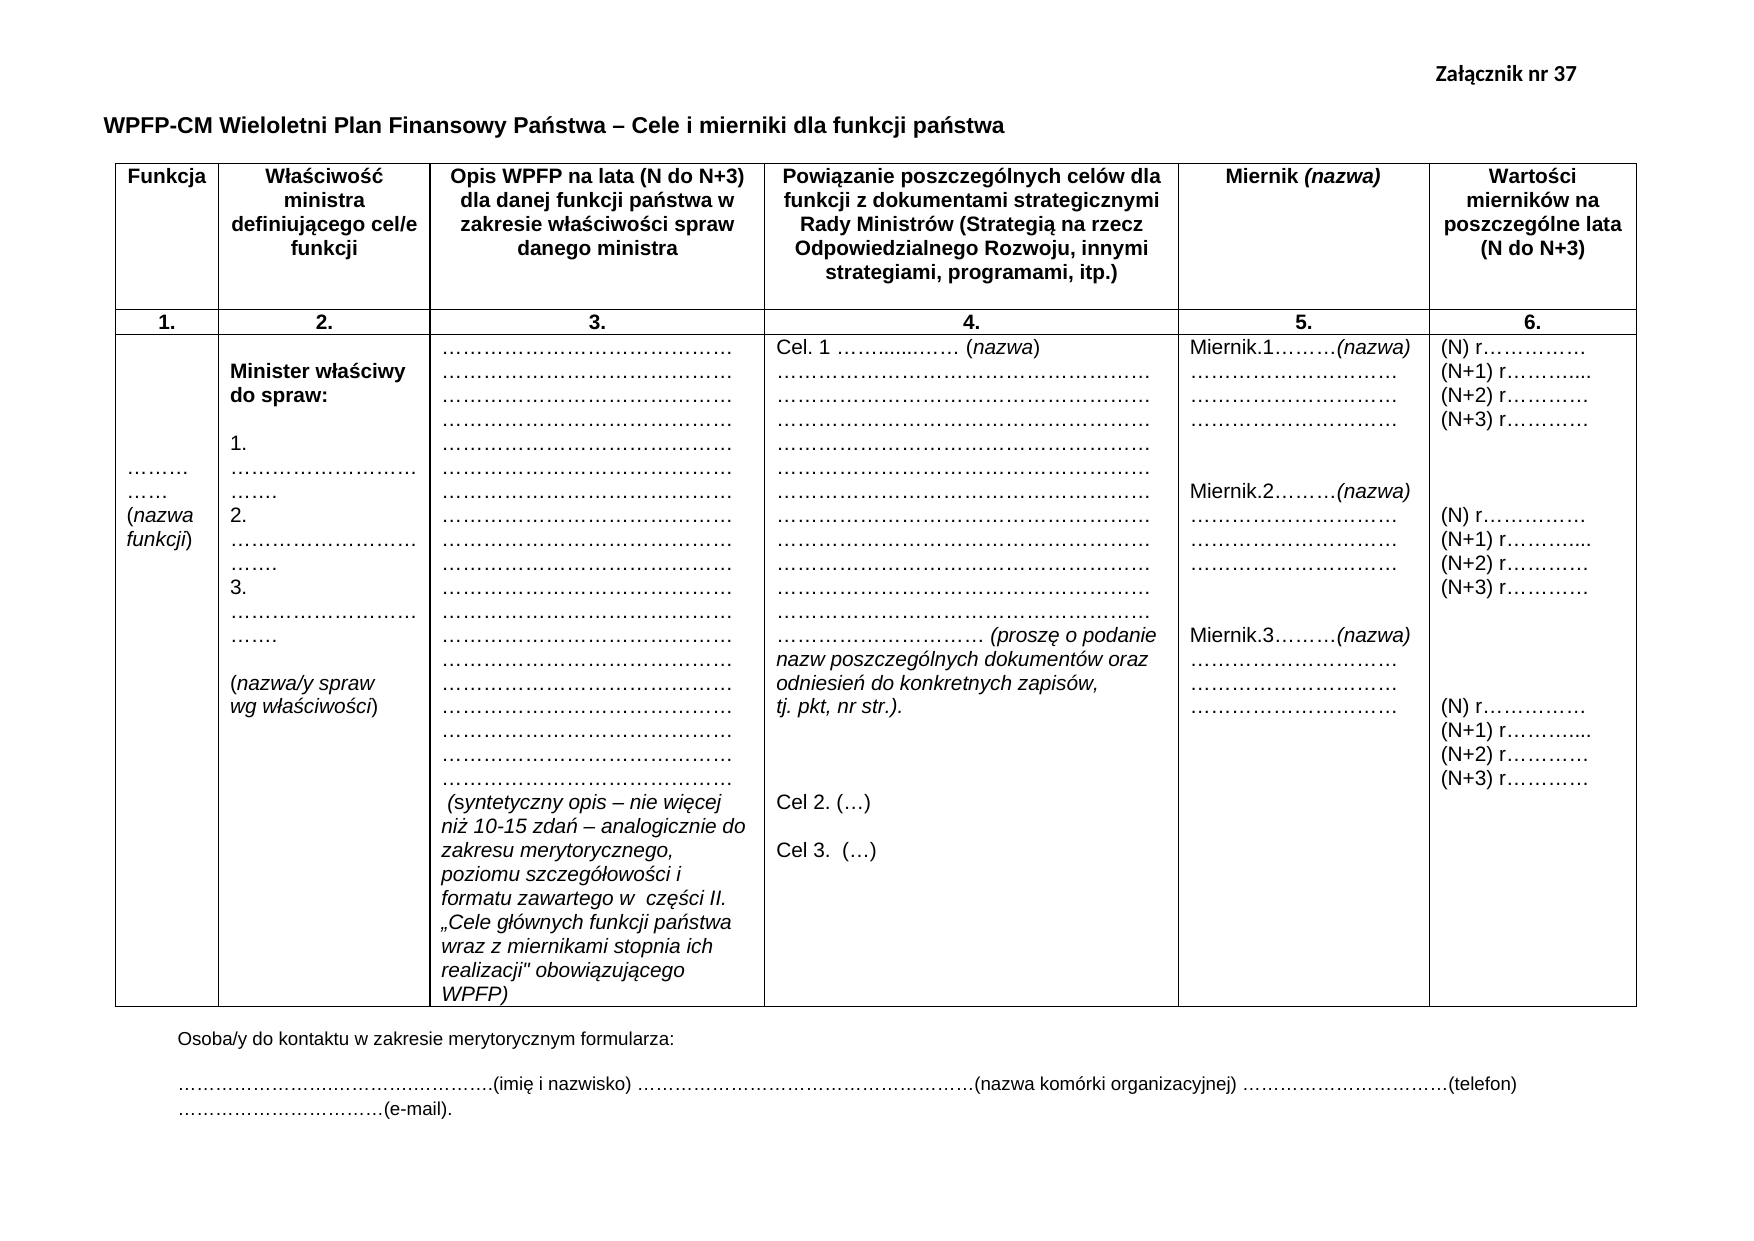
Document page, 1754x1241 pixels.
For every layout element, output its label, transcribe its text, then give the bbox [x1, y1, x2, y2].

table_header Powiązanie poszczególnych celów dla funkcji z dokumentami strategicznymi Rady Ministrów (Strategią na rzecz Odpowiedzialnego Rozwoju, innymi strategiami, programami, itp.) [765, 164, 1178, 309]
text Załącznik nr 37 [103, 59, 1577, 87]
table_cell ……………………………………………………………………………………………………………………………………………………………………………………………………………………………………………………………………………………………………………………………………………………………………………………………………………………………………………………………………………………………………………………………………………………………………………………………………………………………………………………………………………………………… …………………………………… (syntetyczny opis – nie więcej niż 10-15 zdań – analogicznie do zakresu merytorycznego, poziomu szczegółowości i formatu zawartego w części II. „Cele głównych funkcji państwa wraz z miernikami stopnia ich realizacji" obowiązującego WPFP) [431, 335, 764, 1006]
table_cell …………… (nazwa funkcji) [116, 335, 218, 1006]
table_header Wartości mierników na poszczególne lata (N do N+3) [1430, 164, 1636, 309]
text Osoba/y do kontaktu w zakresie merytorycznym formularza: [177, 1028, 1577, 1049]
table_cell 3. [431, 310, 764, 334]
table_header Opis WPFP na lata (N do N+3) dla danej funkcji państwa w zakresie właściwości spraw danego ministra [431, 164, 764, 309]
table_cell 4. [765, 310, 1178, 334]
table_cell 6. [1430, 310, 1636, 334]
table_header Miernik (nazwa) [1179, 164, 1429, 309]
table_cell 1. [116, 310, 218, 334]
text WPFP-CM Wieloletni Plan Finansowy Państwa – Cele i mierniki dla funkcji państwa [103, 112, 1577, 138]
table_cell Cel. 1 …….......…… (nazwa) ………………………………………………………………………………………………………………………………………………………………………………………………………………………………………………………………………………………………………………………………………………………………………………………………………………………………………………………………………………………………………………………………………………………………………… (proszę o podanie nazw poszczególnych dokumentów oraz odniesień do konkretnych zapisów, tj. pkt, nr str.). Cel 2. (…) Cel 3. (…) [765, 335, 1178, 1006]
table_header Funkcja [116, 164, 218, 309]
table_cell 2. [219, 310, 429, 334]
table_cell Miernik.1………(nazwa) ……………………………………………………………………………… Miernik.2………(nazwa) ……………………………………………………………………………… Miernik.3………(nazwa) ……………………………………………………………………………… [1179, 335, 1429, 1006]
table_header Właściwość ministra definiującego cel/e funkcji [219, 164, 429, 309]
table_cell 5. [1179, 310, 1429, 334]
text …………………….………….………….(imię i nazwisko) ………………………………………………(nazwa komórki organizacyjnej) ……………………………(telefon)……………………………(e-mail). [177, 1073, 1577, 1119]
table_cell Minister właściwy do spraw: 1.……………………………. 2.……………………………. 3.……………………………. (nazwa/y spraw wg właściwości) [219, 335, 429, 1006]
table_cell (N) r…………… (N+1) r……….... (N+2) r………… (N+3) r………… (N) r…………… (N+1) r……….... (N+2) r………… (N+3) r………… (N) r…………… (N+1) r……….... (N+2) r………… (N+3) r………… [1430, 335, 1636, 1006]
